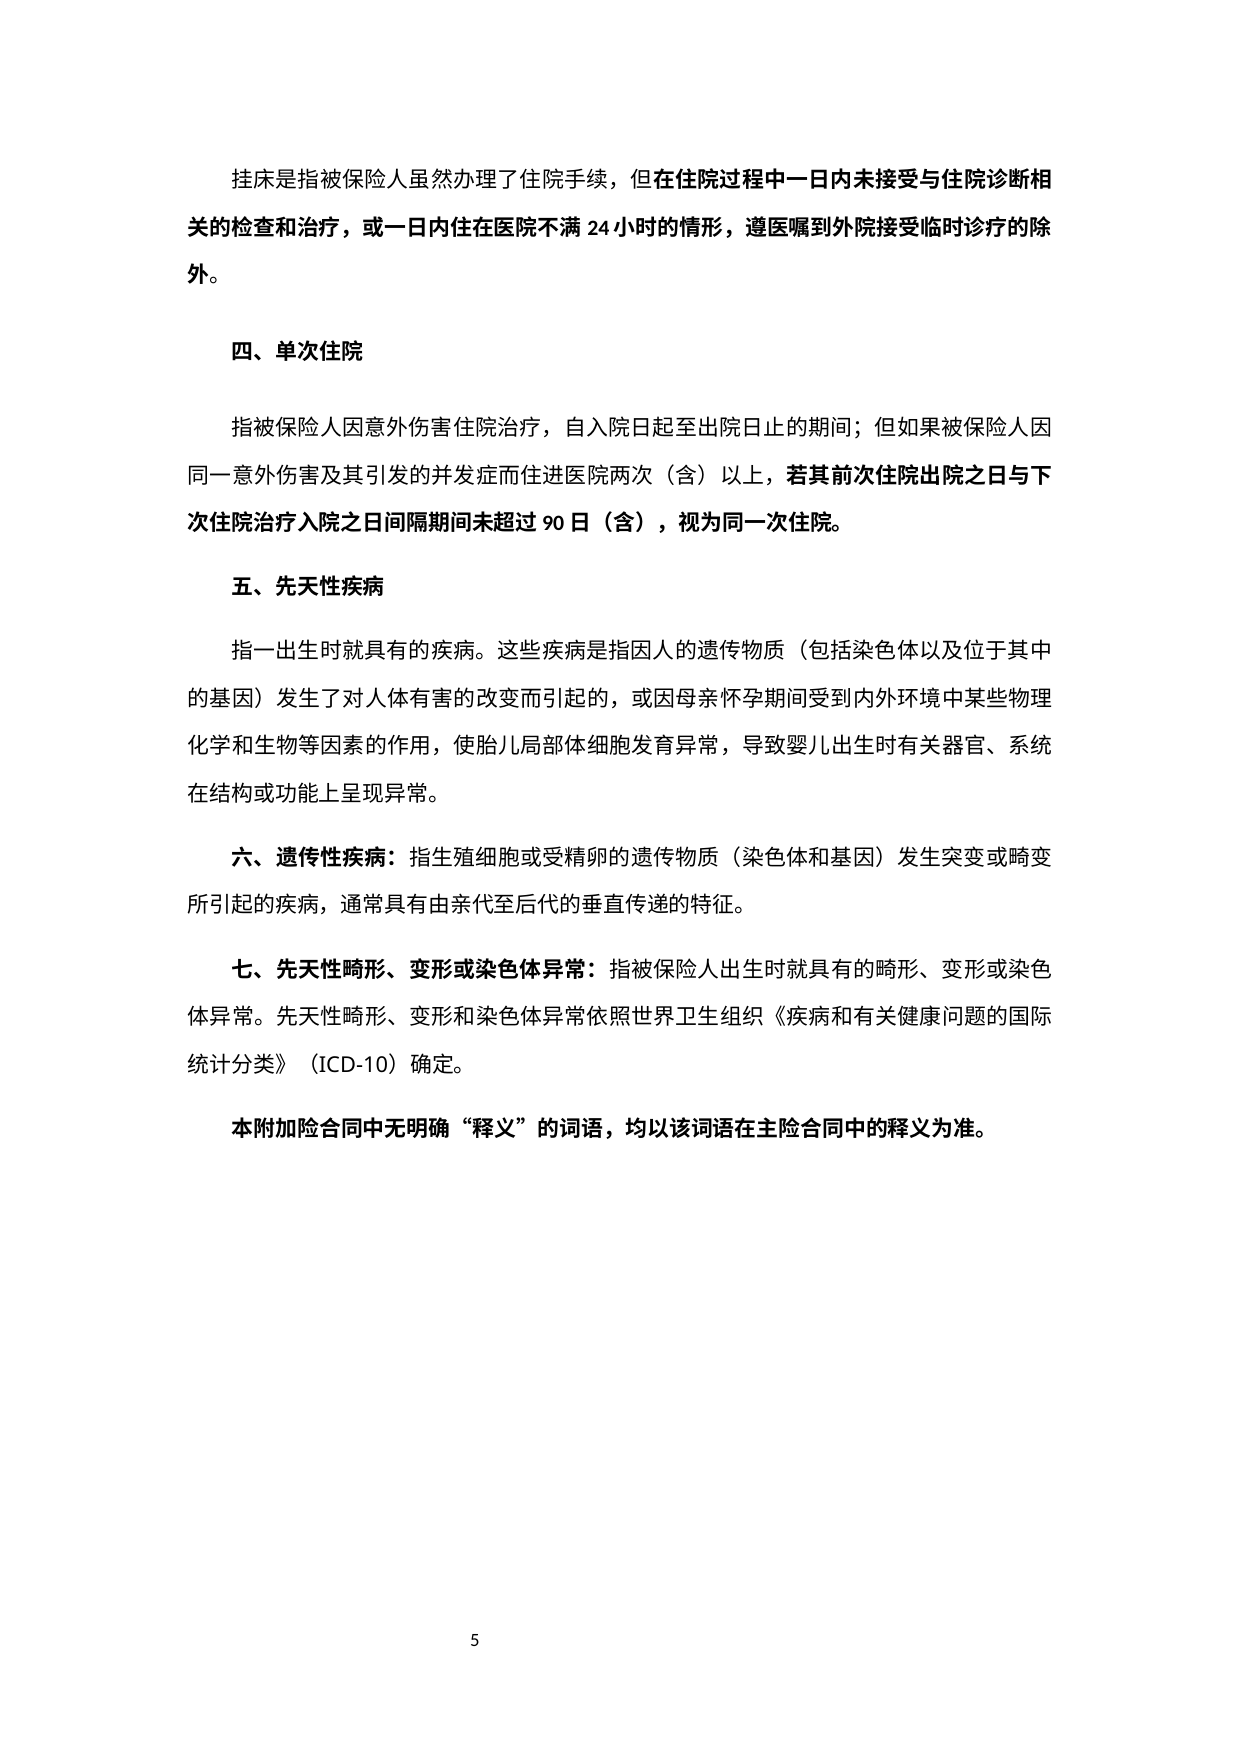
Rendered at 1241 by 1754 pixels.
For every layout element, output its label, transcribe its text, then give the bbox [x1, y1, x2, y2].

list 挂床是指被保险人虽然办理了住院手续，但在住院过程中一日内未接受与住院诊断相关的检查和治疗，或一日内住在医院不满24小时的情形，遵医嘱到外院接受临时诊疗的除外。 [187, 162, 1053, 289]
text 指一出生时就具有的疾病。这些疾病是指因人的遗传物质（包括染色体以及位于其中的基因）发生了对人体有害的改变而引起的，或因母亲怀孕期间受到内外环境中某些物理、化学和生物等因素的作用，使胎儿局部体细胞发育异常，导致婴儿出生时有关器官、系统在结构或功能上呈现异常。 [187, 633, 1053, 807]
text 指被保险人因意外伤害住院治疗，自入院日起至出院日止的期间；但如果被保险人因同一意外伤害及其引发的并发症而住进医院两次（含）以上，若其前次住院出院之日与下次住院治疗入院之日间隔期间未超过90 日（含），视为同一次住院。 [187, 410, 1053, 537]
text 六、遗传性疾病：指生殖细胞或受精卵的遗传物质（染色体和基因）发生突变或畸变所引起的疾病，通常具有由亲代至后代的垂直传递的特征。 [187, 840, 1053, 919]
list 先天性疾病 [187, 569, 1053, 601]
text 七、先天性畸形、变形或染色体异常：指被保险人出生时就具有的畸形、变形或染色体异常。先天性畸形、变形和染色体异常依照世界卫生组织《疾病和有关健康问题的国际统计分类》（ICD-10）确定。 [187, 952, 1053, 1078]
text 本附加险合同中无明确“释义”的词语，均以该词语在主险合同中的释义为准。 [187, 1111, 1053, 1142]
list 单次住院 [187, 334, 1053, 365]
